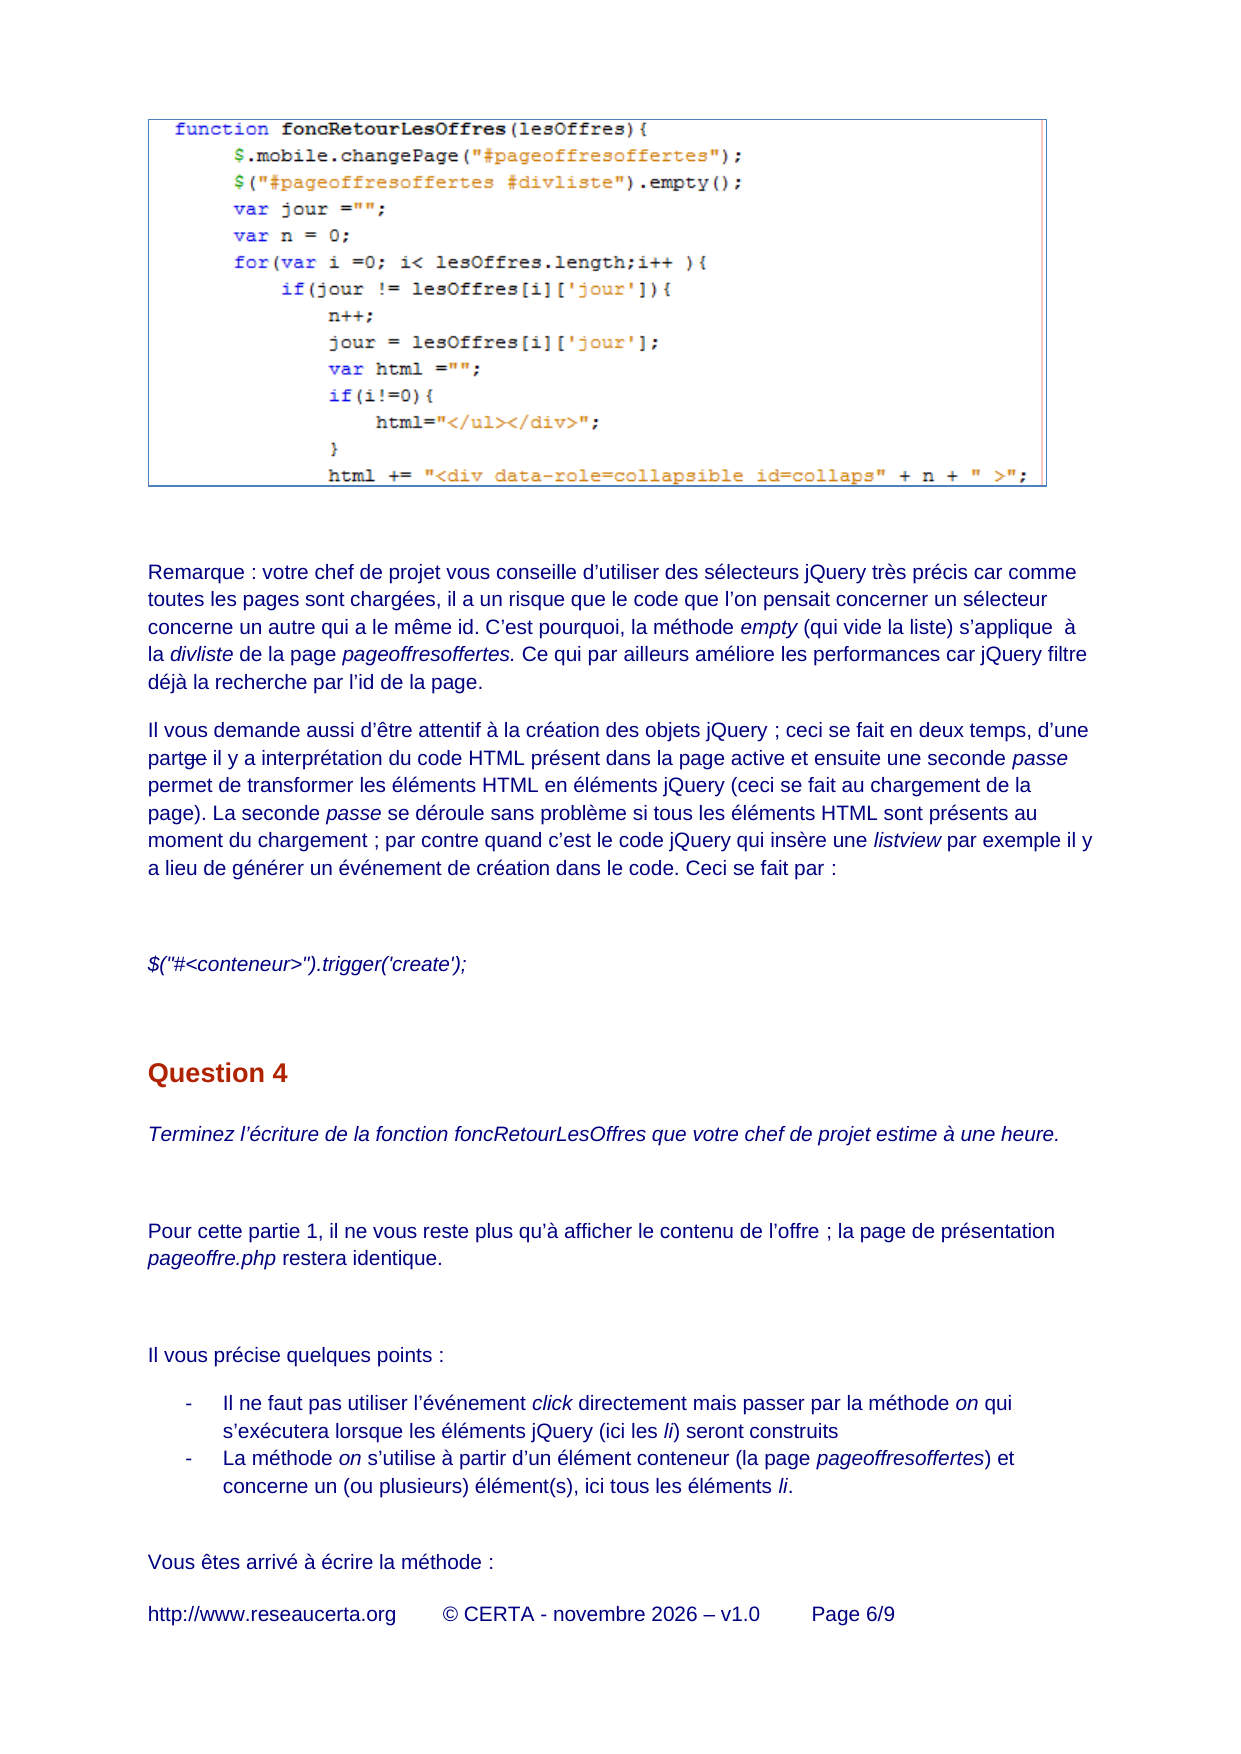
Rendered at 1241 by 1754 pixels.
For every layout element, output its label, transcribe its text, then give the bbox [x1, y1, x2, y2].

text Il vous demande aussi d’être attentif à la création des objets jQuery ; ceci se fait en deux temps, d’une partge il y a interprétation du code HTML présent dans la page active et ensuite une seconde passe permet de transformer les éléments HTML en éléments jQuery (ceci se fait au chargement de la page). La seconde passe se déroule sans problème si tous les éléments HTML sont présents au moment du chargement ; par contre quand c’est le code jQuery qui insère une listview par exemple il y a lieu de générer un événement de création dans le code. Ceci se fait par : [148, 718, 1092, 879]
text Vous êtes arrivé à écrire la méthode : [148, 1549, 1092, 1573]
text Il vous précise quelques points : [148, 1343, 1092, 1367]
text Pour cette partie 1, il ne vous reste plus qu’à afficher le contenu de l’offre ; la page de présentation pageoffre.php restera identique. [148, 1219, 1092, 1270]
text $("#<conteneur>").trigger('create'); [148, 952, 1092, 976]
subtitle Question 4 [148, 1057, 1092, 1088]
text Remarque : votre chef de projet vous conseille d’utiliser des sélecteurs jQuery très précis car comme toutes les pages sont chargées, il a un risque que le code que l’on pensait concerner un sélecteur concerne un autre qui a le même id. C’est pourquoi, la méthode empty (qui vide la liste) s’applique à la divliste de la page pageoffresoffertes. Ce qui par ailleurs améliore les performances car jQuery filtre déjà la recherche par l’id de la page. [148, 559, 1092, 693]
text Terminez l’écriture de la fonction foncRetourLesOffres que votre chef de projet estime à une heure. [148, 1122, 1092, 1146]
picture [149, 120, 1046, 485]
list Il ne faut pas utiliser l’événement click directement mais passer par la méthode on qui s’exécutera lorsque les éléments jQuery (ici les li) seront construits [185, 1391, 1092, 1443]
list La méthode on s’utilise à partir d’un élément conteneur (la page pageoffresoffertes) et concerne un (ou plusieurs) élément(s), ici tous les éléments li. [185, 1446, 1092, 1498]
